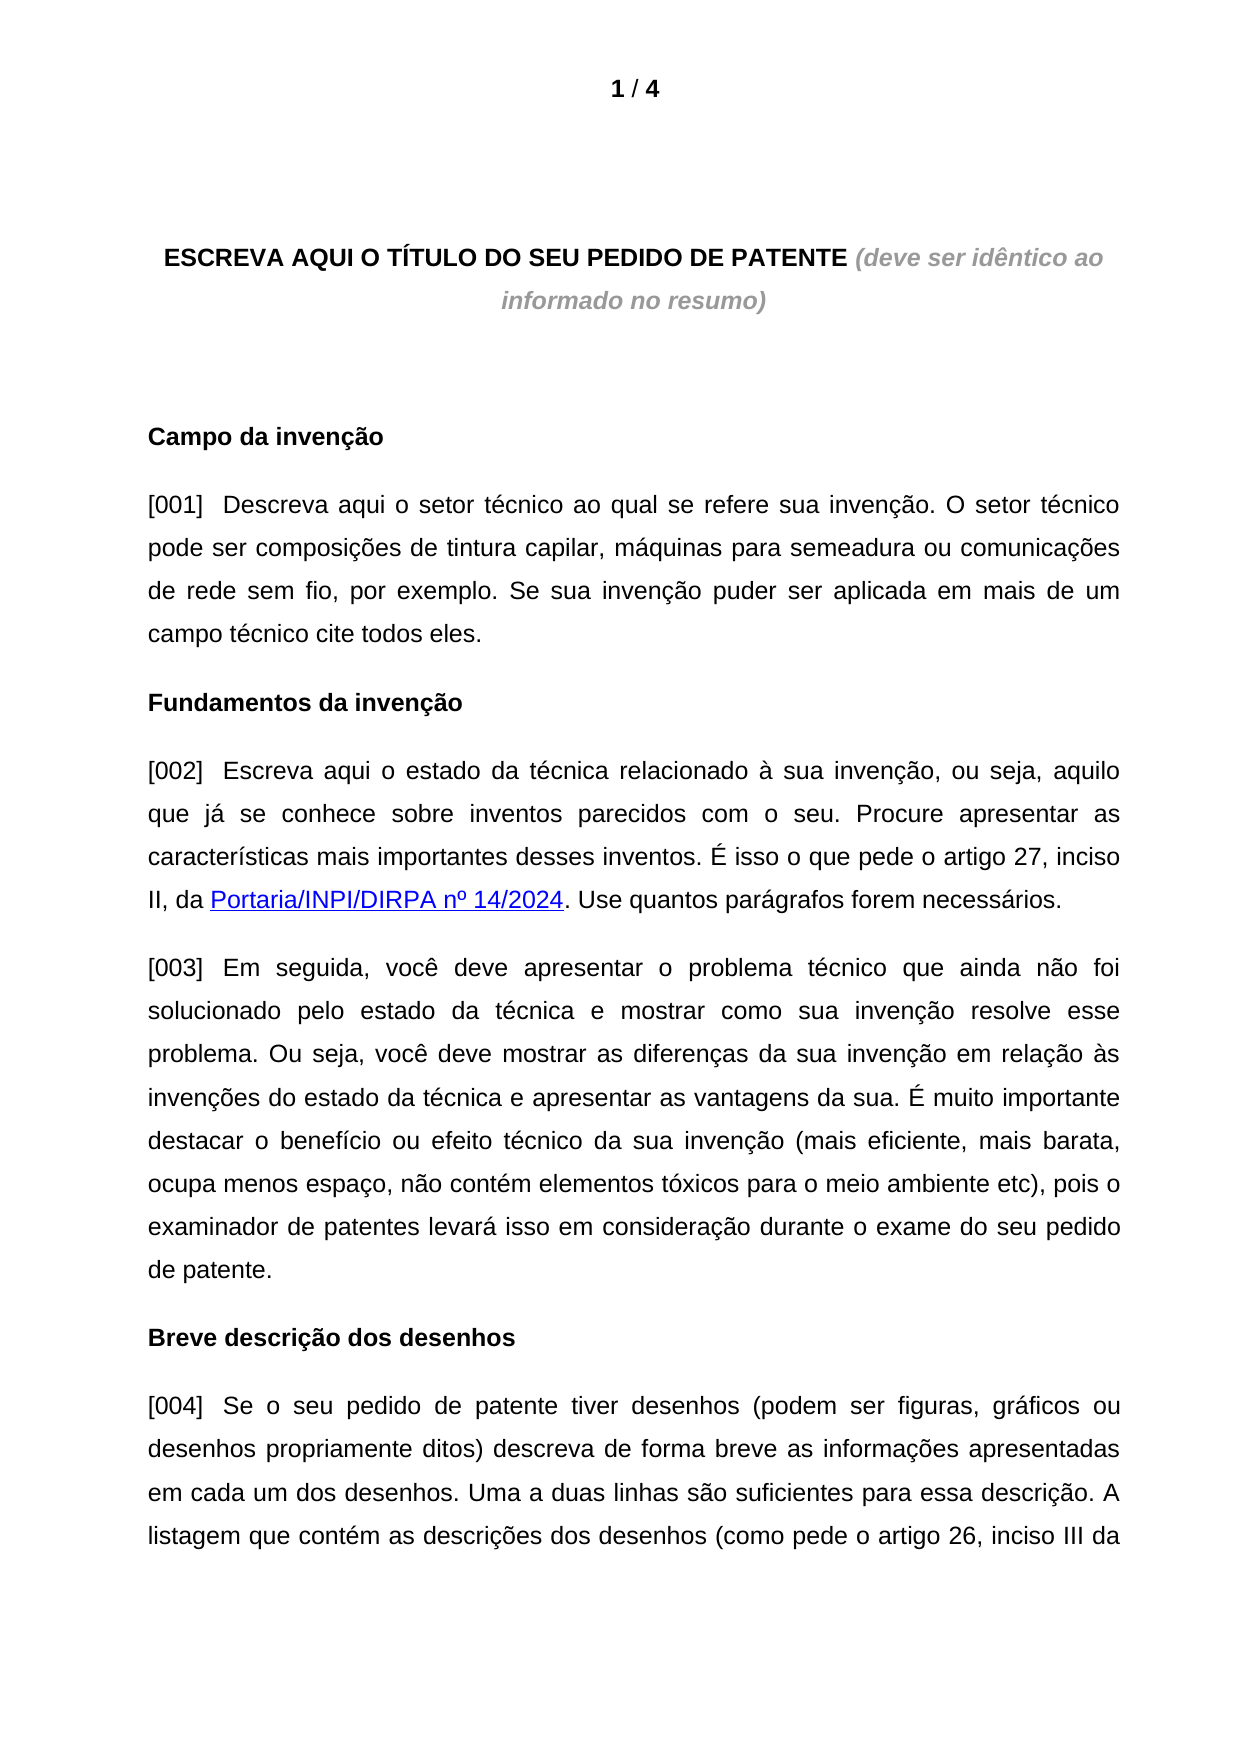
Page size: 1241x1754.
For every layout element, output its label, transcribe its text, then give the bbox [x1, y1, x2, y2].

text Fundamentos da invenção [148, 688, 1122, 716]
text Campo da invenção [148, 422, 1122, 451]
list Escreva aqui o estado da técnica relacionado à sua invenção, ou seja, aquilo que já se conhece sobre inventos parecidos com o seu. Procure apresentar as características mais importantes desses inventos. É isso o que pede o artigo 27, inciso II, da Portaria/INPI/DIRPA nº 14/2024. Use quantos parágrafos forem necessários. [148, 756, 1122, 914]
list Descreva aqui o setor técnico ao qual se refere sua invenção. O setor técnico pode ser composições de tintura capilar, máquinas para semeadura ou comunicações de rede sem fio, por exemplo. Se sua invenção puder ser aplicada em mais de um campo técnico cite todos eles. [148, 490, 1122, 648]
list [148, 1391, 1122, 1549]
list Em seguida, você deve apresentar o problema técnico que ainda não foi solucionado pelo estado da técnica e mostrar como sua invenção resolve esse problema. Ou seja, você deve mostrar as diferenças da sua invenção em relação às invenções do estado da técnica e apresentar as vantagens da sua. É muito importante destacar o benefício ou efeito técnico da sua invenção (mais eficiente, mais barata, ocupa menos espaço, não contém elementos tóxicos para o meio ambiente etc), pois o examinador de patentes levará isso em consideração durante o exame do seu pedido de patente. [148, 953, 1122, 1284]
text Breve descrição dos desenhos [148, 1323, 1122, 1352]
text ESCREVA AQUI O TÍTULO DO SEU PEDIDO DE PATENTE (deve ser idêntico ao informado no resumo) [148, 243, 1122, 314]
